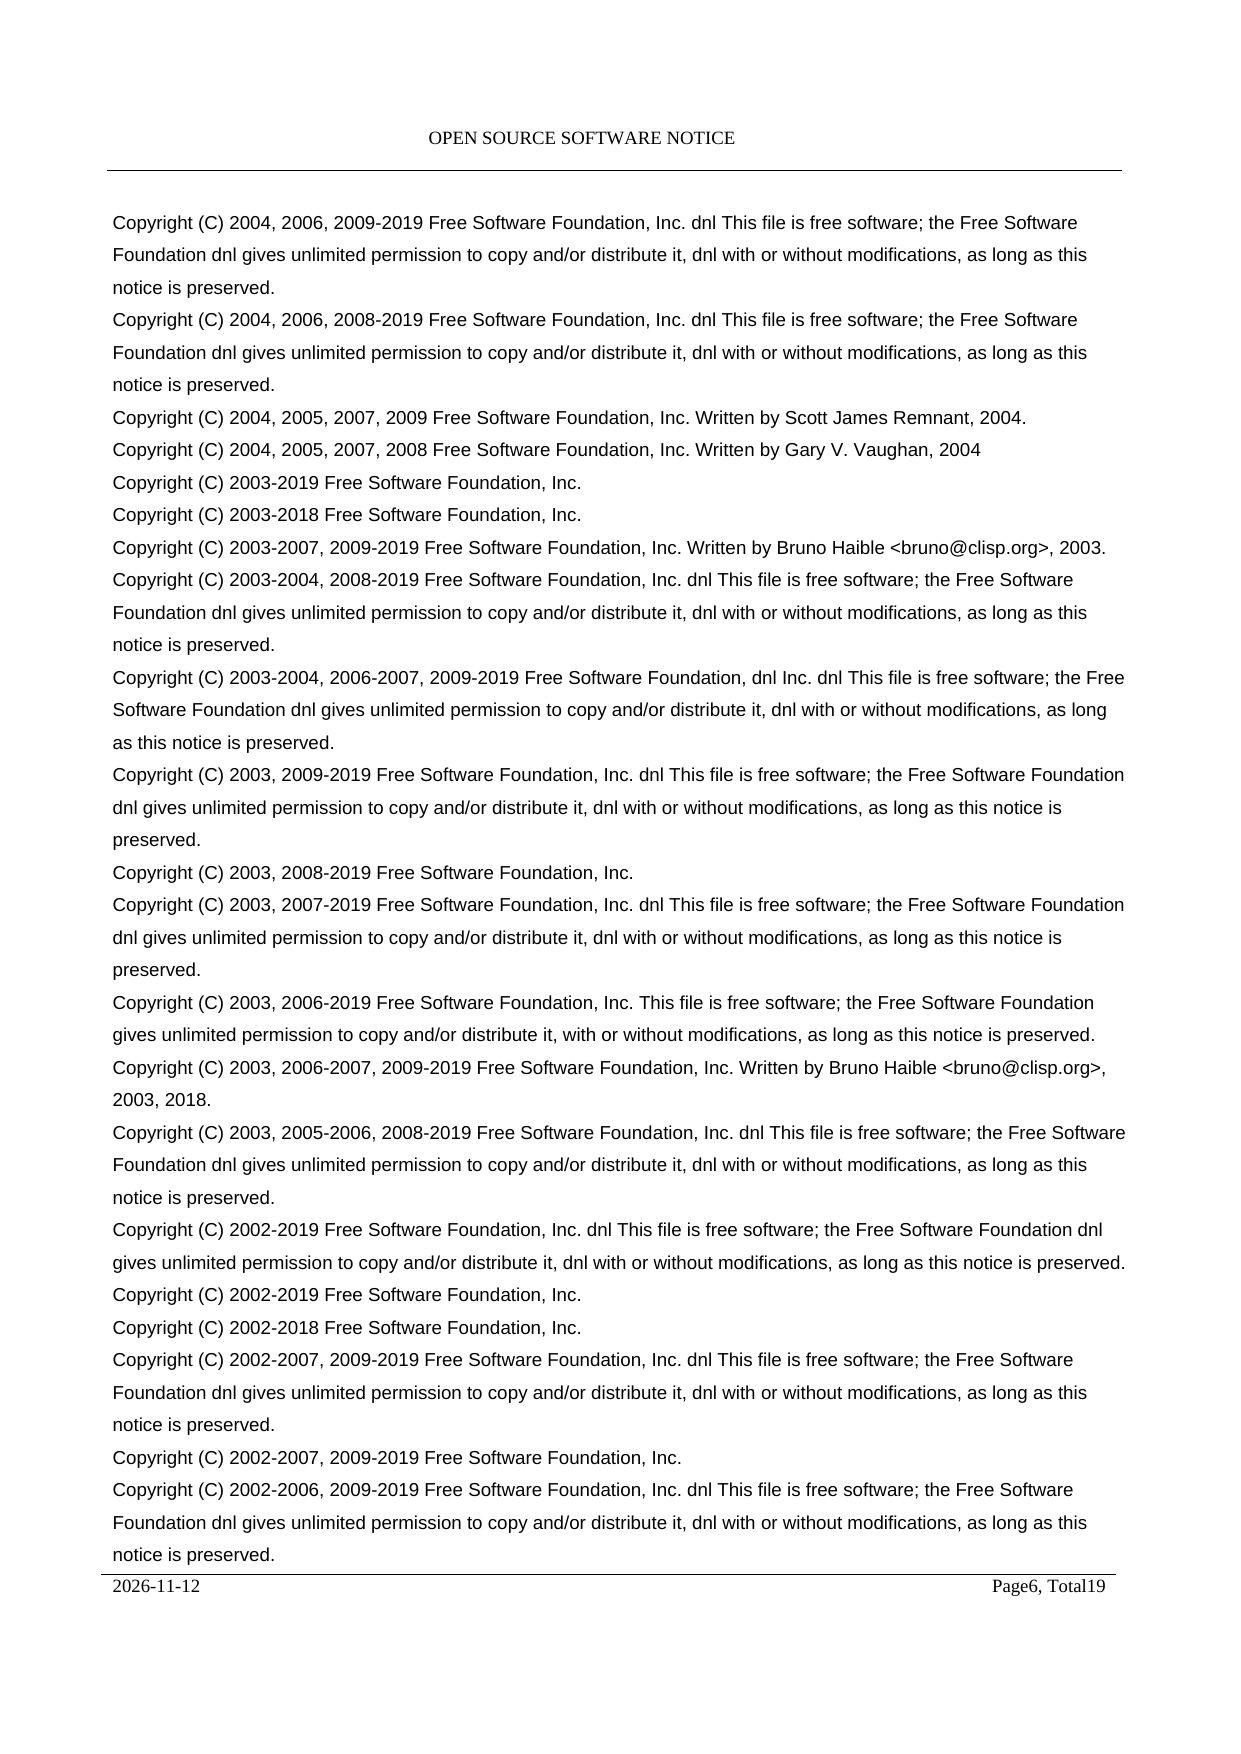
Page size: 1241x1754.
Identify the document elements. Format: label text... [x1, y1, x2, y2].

text Copyright (C) 2004, 2006, 2009-2019 Free Software Foundation, Inc. dnl This file is free software; the Free Software Foundation dnl gives unlimited permission to copy and/or distribute it, dnl with or without modifications, as long as this notice is preserved. [112, 206, 1128, 304]
text Copyright (C) 2002-2018 Free Software Foundation, Inc. [112, 1311, 1128, 1344]
text Copyright (C) 2003, 2008-2019 Free Software Foundation, Inc. [112, 856, 1128, 889]
text Copyright (C) 2003-2004, 2008-2019 Free Software Foundation, Inc. dnl This file is free software; the Free Software Foundation dnl gives unlimited permission to copy and/or distribute it, dnl with or without modifications, as long as this notice is preserved. [112, 564, 1128, 661]
text Copyright (C) 2003, 2006-2019 Free Software Foundation, Inc. This file is free software; the Free Software Foundation gives unlimited permission to copy and/or distribute it, with or without modifications, as long as this notice is preserved. [112, 986, 1128, 1051]
text Copyright (C) 2004, 2005, 2007, 2009 Free Software Foundation, Inc. Written by Scott James Remnant, 2004. [112, 401, 1128, 434]
text Copyright (C) 2003-2018 Free Software Foundation, Inc. [112, 499, 1128, 531]
text Copyright (C) 2003-2007, 2009-2019 Free Software Foundation, Inc. Written by Bruno Haible <bruno@clisp.org>, 2003. [112, 531, 1128, 564]
text Copyright (C) 2003, 2005-2006, 2008-2019 Free Software Foundation, Inc. dnl This file is free software; the Free Software Foundation dnl gives unlimited permission to copy and/or distribute it, dnl with or without modifications, as long as this notice is preserved. [112, 1116, 1128, 1214]
text Copyright (C) 2004, 2006, 2008-2019 Free Software Foundation, Inc. dnl This file is free software; the Free Software Foundation dnl gives unlimited permission to copy and/or distribute it, dnl with or without modifications, as long as this notice is preserved. [112, 304, 1128, 401]
text Copyright (C) 2002-2007, 2009-2019 Free Software Foundation, Inc. dnl This file is free software; the Free Software Foundation dnl gives unlimited permission to copy and/or distribute it, dnl with or without modifications, as long as this notice is preserved. [112, 1344, 1128, 1441]
text Copyright (C) 2002-2006, 2009-2019 Free Software Foundation, Inc. dnl This file is free software; the Free Software Foundation dnl gives unlimited permission to copy and/or distribute it, dnl with or without modifications, as long as this notice is preserved. [112, 1474, 1128, 1571]
text Copyright (C) 2003-2019 Free Software Foundation, Inc. [112, 466, 1128, 499]
text Copyright (C) 2004, 2005, 2007, 2008 Free Software Foundation, Inc. Written by Gary V. Vaughan, 2004 [112, 434, 1128, 466]
text Copyright (C) 2002-2007, 2009-2019 Free Software Foundation, Inc. [112, 1441, 1128, 1474]
text Copyright (C) 2003, 2007-2019 Free Software Foundation, Inc. dnl This file is free software; the Free Software Foundation dnl gives unlimited permission to copy and/or distribute it, dnl with or without modifications, as long as this notice is preserved. [112, 889, 1128, 986]
text Copyright (C) 2003-2004, 2006-2007, 2009-2019 Free Software Foundation, dnl Inc. dnl This file is free software; the Free Software Foundation dnl gives unlimited permission to copy and/or distribute it, dnl with or without modifications, as long as this notice is preserved. [112, 661, 1128, 759]
text Copyright (C) 2002-2019 Free Software Foundation, Inc. dnl This file is free software; the Free Software Foundation dnl gives unlimited permission to copy and/or distribute it, dnl with or without modifications, as long as this notice is preserved. [112, 1214, 1128, 1279]
text Copyright (C) 2002-2019 Free Software Foundation, Inc. [112, 1279, 1128, 1311]
text Copyright (C) 2003, 2009-2019 Free Software Foundation, Inc. dnl This file is free software; the Free Software Foundation dnl gives unlimited permission to copy and/or distribute it, dnl with or without modifications, as long as this notice is preserved. [112, 759, 1128, 856]
text Copyright (C) 2003, 2006-2007, 2009-2019 Free Software Foundation, Inc. Written by Bruno Haible <bruno@clisp.org>, 2003, 2018. [112, 1051, 1128, 1116]
